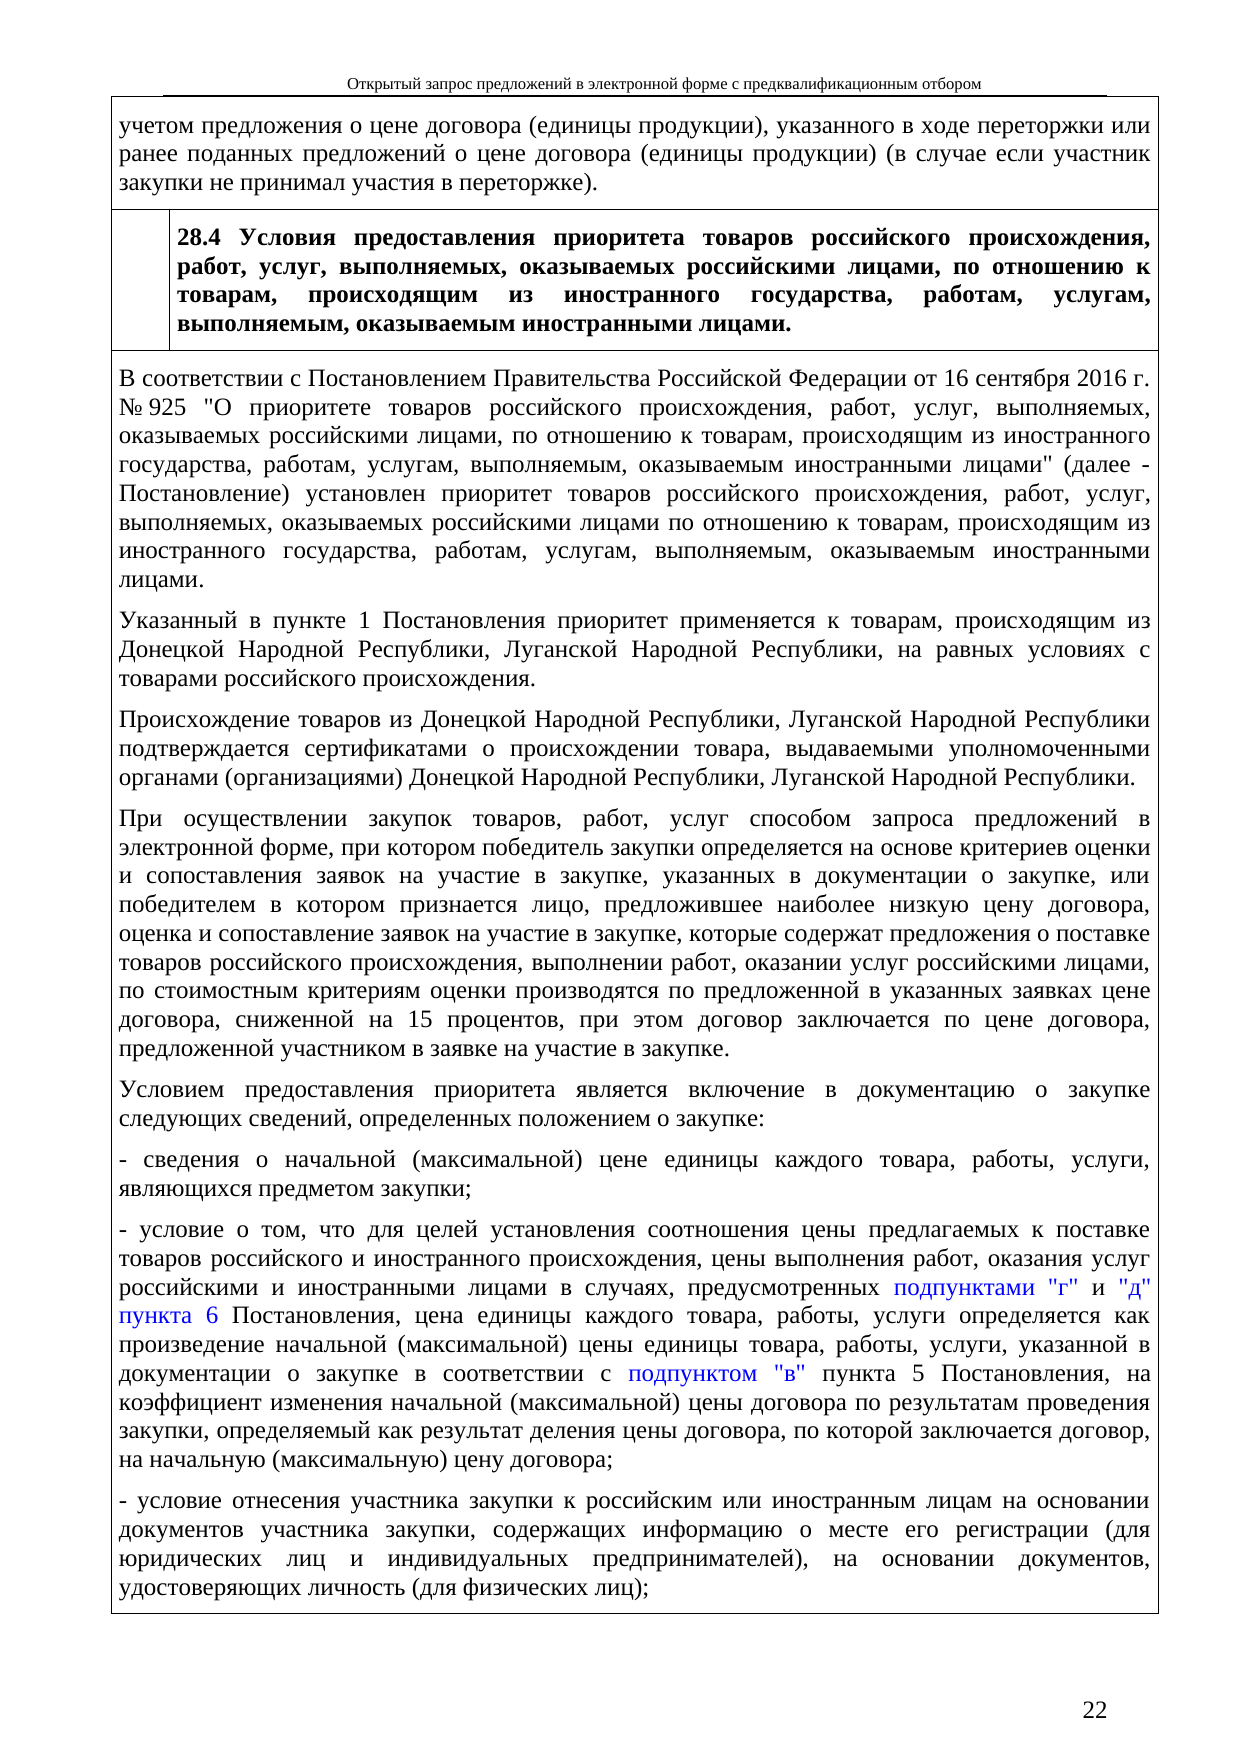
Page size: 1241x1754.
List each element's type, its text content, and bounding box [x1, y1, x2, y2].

table_cell [112, 210, 169, 349]
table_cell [112, 351, 1158, 1613]
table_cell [112, 97, 1158, 208]
table_cell 28.4 Условия предоставления приоритета товаров российского происхождения, работ, услуг, выполняемых, оказываемых российскими лицами, по отношению к товарам, происходящим из иностранного государства, работам, услугам, выполняемым, оказываемым иностранными лицами. [170, 210, 1158, 349]
